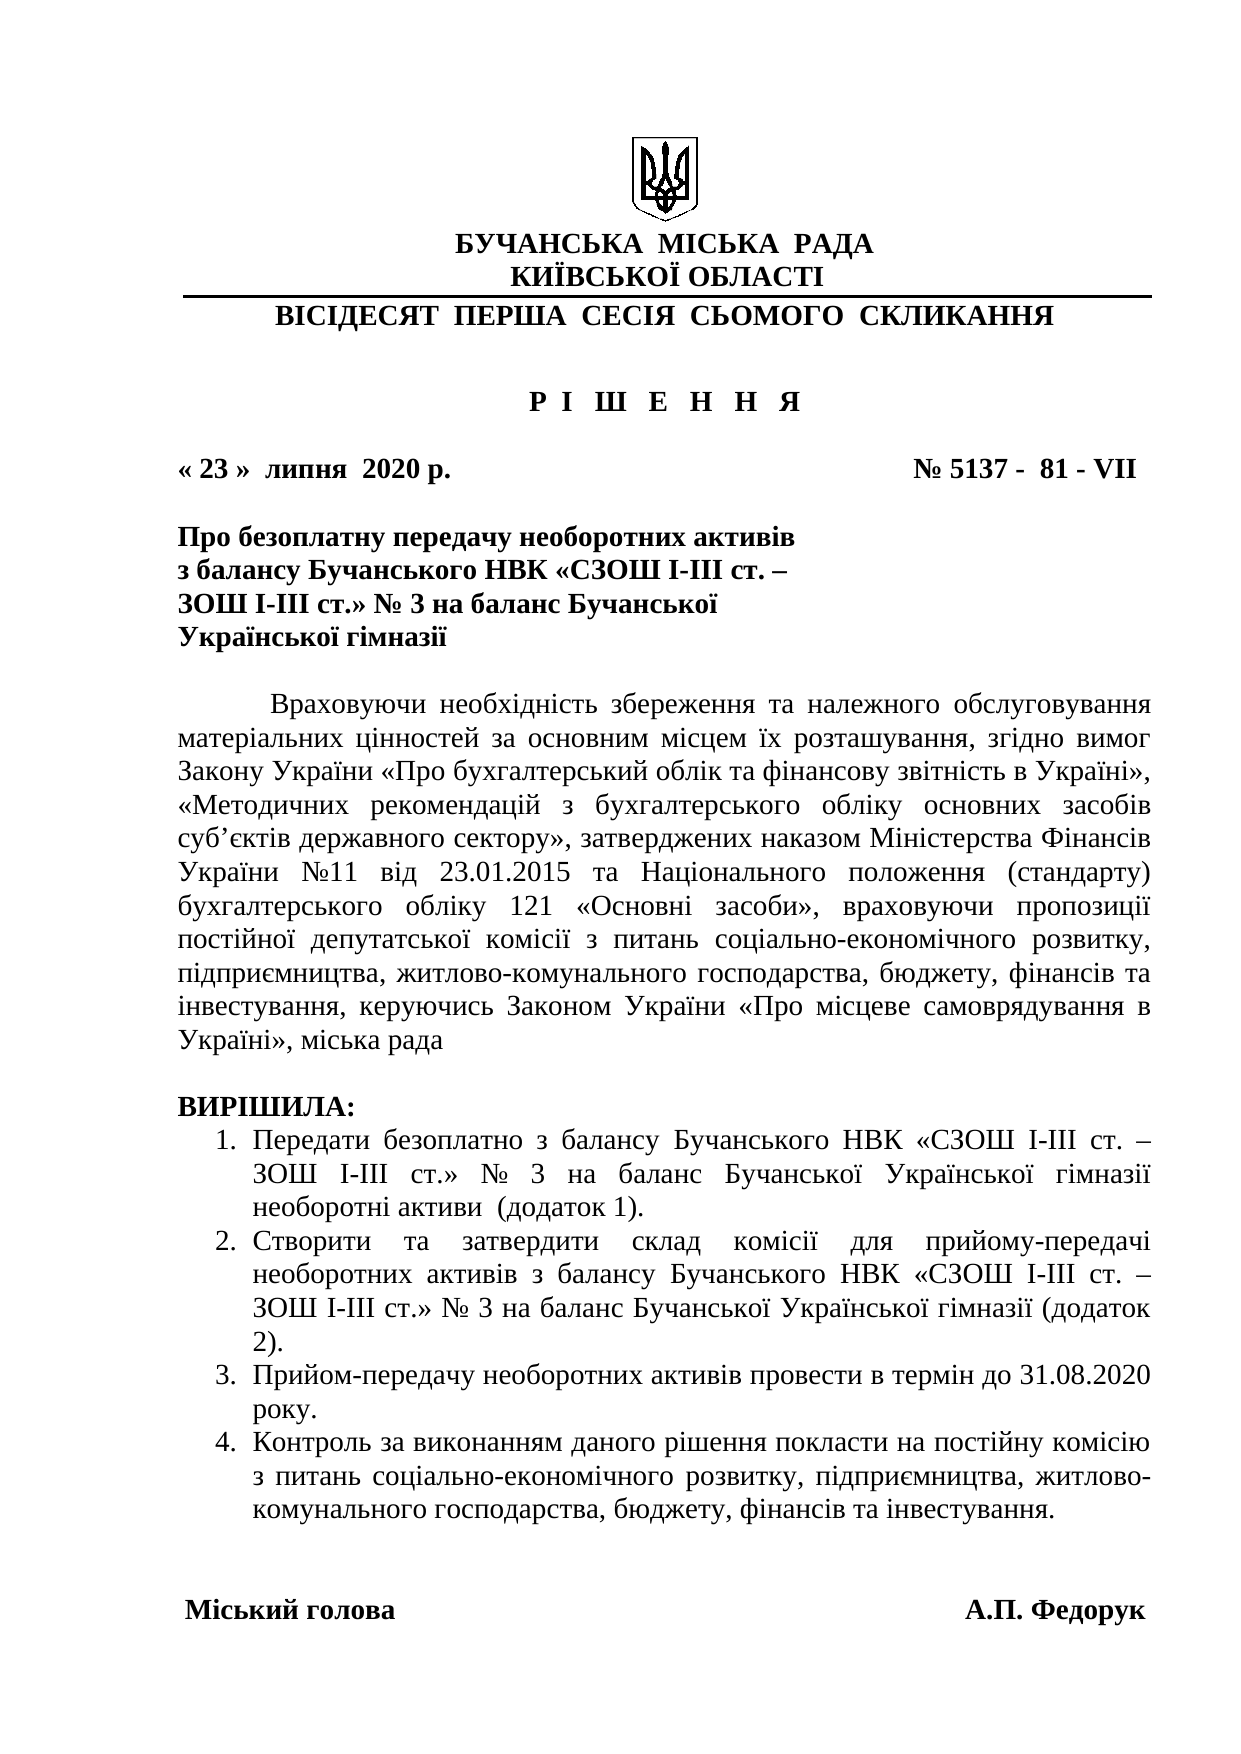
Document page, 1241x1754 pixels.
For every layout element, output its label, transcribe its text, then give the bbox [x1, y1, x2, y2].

text ВІСІДЕСЯТ ПЕРША СЕСІЯ СЬОМОГО СКЛИКАННЯ [177, 298, 1152, 332]
text Міський голова А.П. Федорук [177, 1592, 1152, 1626]
text з балансу Бучанського НВК «СЗОШ І-ІІІ ст. – [177, 552, 1152, 586]
list Прийом-передачу необоротних активів провести в термін до 31.08.2020 року. [215, 1357, 1152, 1424]
text БУЧАНСЬКА МІСЬКА РАДА [177, 226, 1152, 259]
list Створити та затвердити склад комісії для прийому-передачі необоротних активів з балансу Бучанського НВК «СЗОШ І-ІІІ ст. – ЗОШ І-ІІІ ст.» № 3 на баланс Бучанської Української гімназії (додаток 2). [215, 1223, 1152, 1357]
text Української гімназії [177, 619, 1152, 653]
text Враховуючи необхідність збереження та належного обслуговування матеріальних цінностей за основним місцем їх розташування, згідно вимог Закону України «Про бухгалтерський облік та фінансову звітність в Україні», «Методичних рекомендацій з бухгалтерського обліку основних засобів суб’єктів державного сектору», затверджених наказом Міністерства Фінансів України №11 від 23.01.2015 та Національного положення (стандарту) бухгалтерського обліку 121 «Основні засоби», враховуючи пропозиції постійної депутатської комісії з питань соціально-економічного розвитку, підприємництва, житлово-комунального господарства, бюджету, фінансів та інвестування, керуючись Законом України «Про місцеве самоврядування в Україні», міська рада [177, 686, 1152, 1055]
list Контроль за виконанням даного рішення покласти на постійну комісію з питань соціально-економічного розвитку, підприємництва, житлово-комунального господарства, бюджету, фінансів та інвестування. [215, 1424, 1152, 1525]
list Передати безоплатно з балансу Бучанського НВК «СЗОШ І-ІІІ ст. – ЗОШ І-ІІІ ст.» № 3 на баланс Бучанської Української гімназії необоротні активи (додаток 1). [215, 1122, 1152, 1223]
text Про безоплатну передачу необоротних активів [177, 519, 1152, 552]
subtitle КИЇВСЬКОЇ ОБЛАСТІ [183, 259, 1152, 295]
text ЗОШ І-ІІІ ст.» № 3 на баланс Бучанської [177, 586, 1152, 619]
subtitle Р І Ш Е Н Н Я [177, 384, 1152, 418]
text ВИРІШИЛА: [177, 1089, 1152, 1122]
subtitle « 23 » липня 2020 р. № 5137 - 81 - VIІ [177, 452, 1152, 485]
